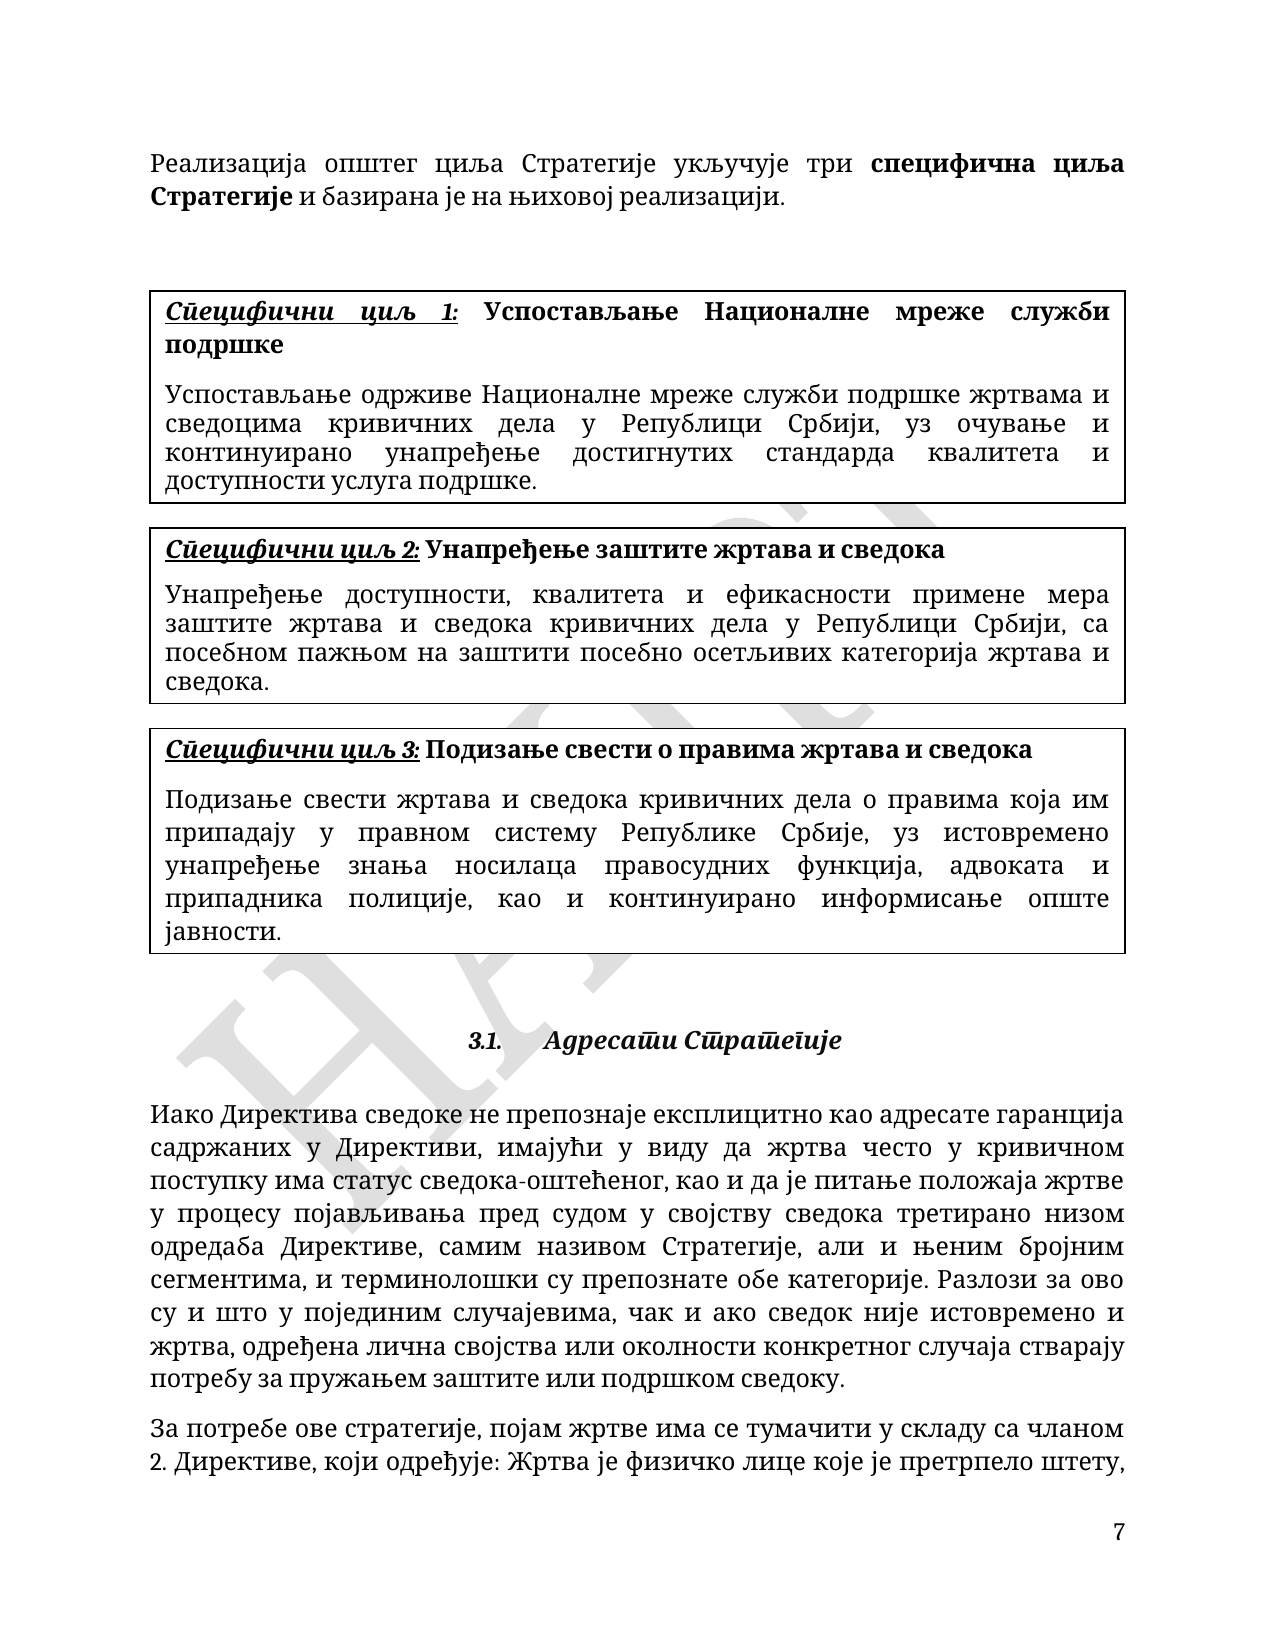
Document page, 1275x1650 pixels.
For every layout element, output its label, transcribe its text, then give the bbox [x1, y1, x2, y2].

text Реализација општег циља Стратегије укључује три специфична циља Стратегије и базирана је на њиховој реализацији. [150, 150, 1125, 212]
text Иако Директива сведоке не препознаје експлицитно као адресате гаранција садржаних у Директиви, имајући у виду да жртва често у кривичном поступку има статус сведока-оштећеног, као и да је питање положаја жртве у процесу појављивања пред судом у својству сведока третирано низом одредаба Директиве, самим називом Стратегије, али и њеним бројним сегментима, и терминолошки су препознате обе категорије. Разлози за ово су и што у појединим случајевима, чак и ако сведок није истовремено и жртва, одређена лична својства или околности конкретног случаја стварају потребу за пружањем заштите или подршком сведоку. [150, 1101, 1125, 1394]
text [150, 1415, 1125, 1477]
subtitle Адресати Стратегије [187, 1027, 1125, 1056]
